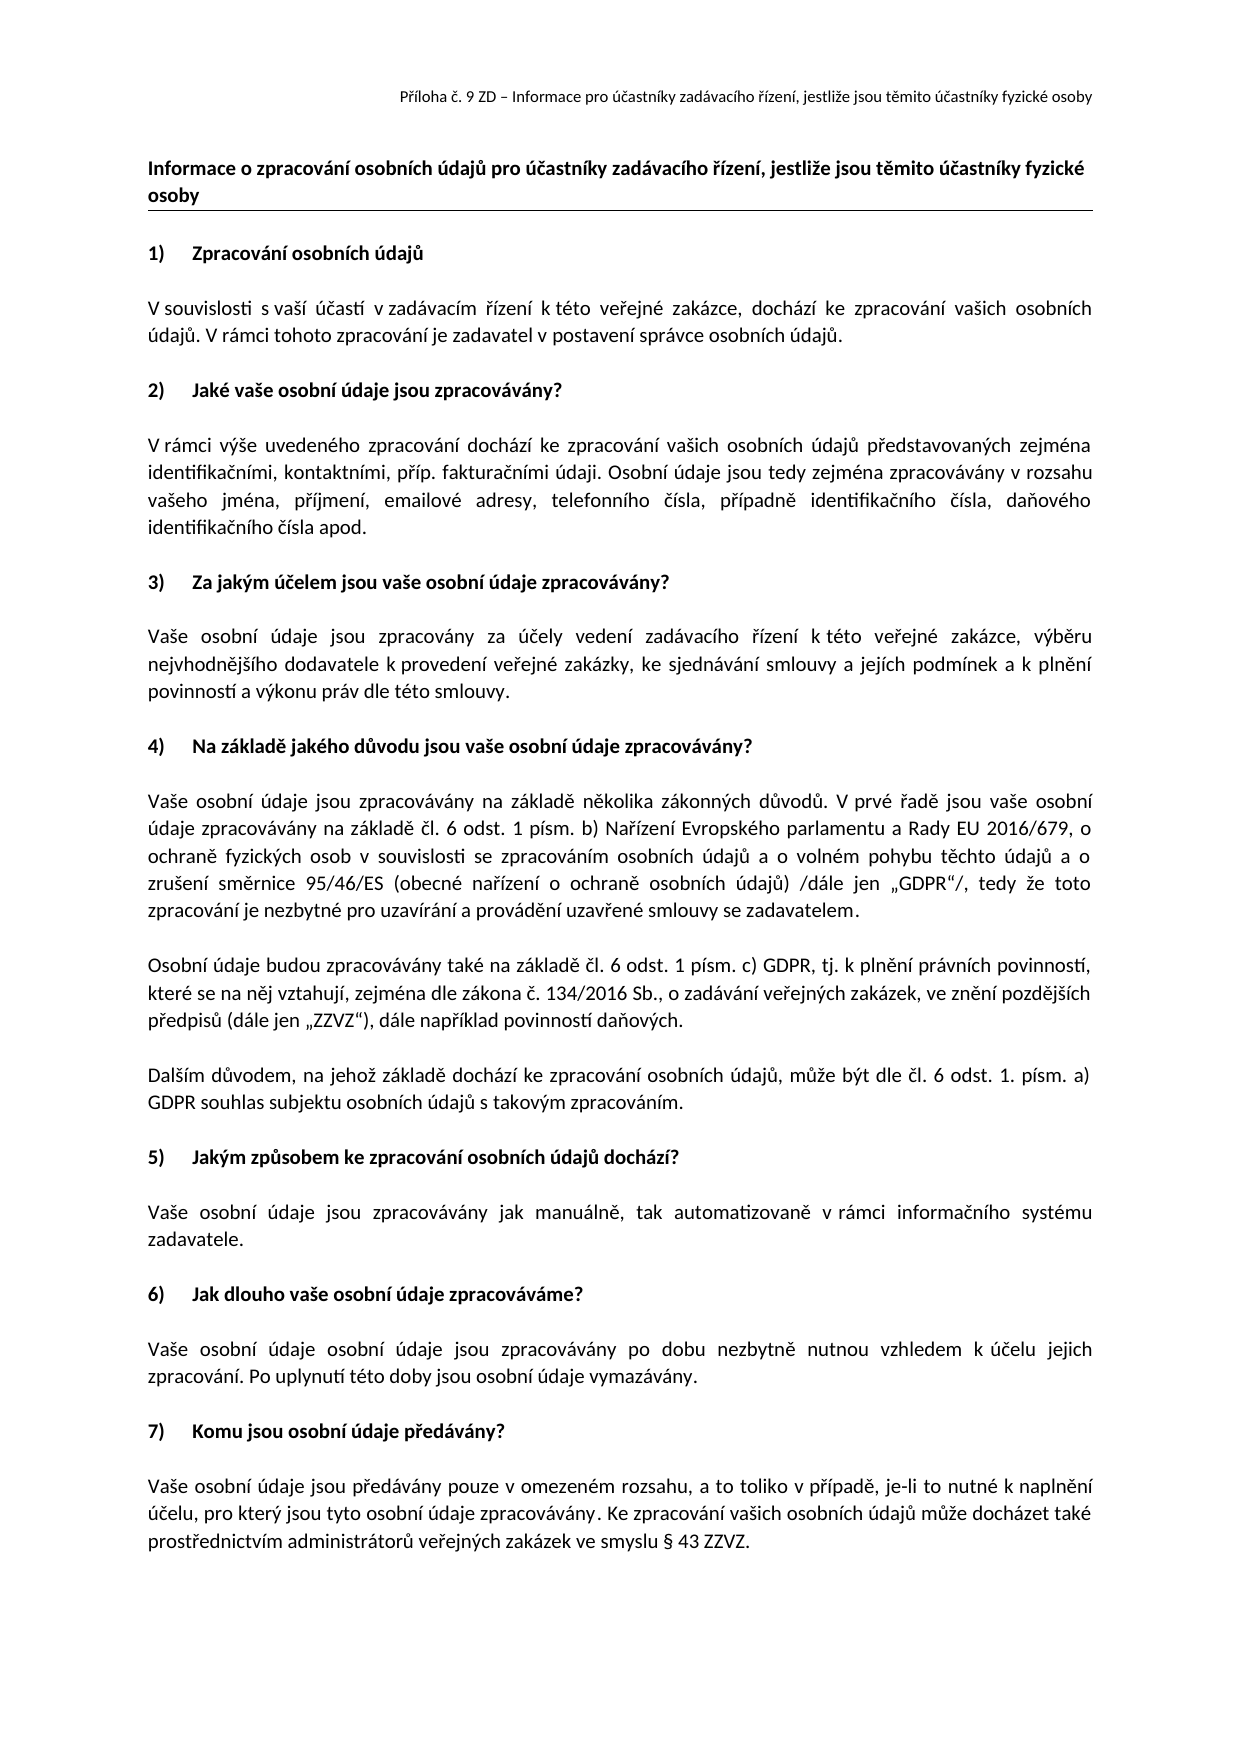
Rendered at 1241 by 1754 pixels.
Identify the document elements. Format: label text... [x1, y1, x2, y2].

text Dalším důvodem, na jehož základě dochází ke zpracování osobních údajů, může být dle čl. 6 odst. 1. písm. a) GDPR souhlas subjektu osobních údajů s takovým zpracováním. [148, 1062, 1093, 1115]
list Jakým způsobem ke zpracování osobních údajů dochází? [148, 1144, 1093, 1170]
list Zpracování osobních údajů [148, 240, 1093, 266]
list Jak dlouho vaše osobní údaje zpracováváme? [148, 1281, 1093, 1307]
text Vaše osobní údaje jsou zpracovávány jak manuálně, tak automatizovaně v rámci informačního systému zadavatele. [148, 1199, 1093, 1252]
list Jaké vaše osobní údaje jsou zpracovávány? [148, 377, 1093, 403]
list Komu jsou osobní údaje předávány? [148, 1418, 1093, 1444]
text Vaše osobní údaje osobní údaje jsou zpracovávány po dobu nezbytně nutnou vzhledem k účelu jejich zpracování. Po uplynutí této doby jsou osobní údaje vymazávány. [148, 1336, 1093, 1389]
text Vaše osobní údaje jsou zpracovány za účely vedení zadávacího řízení k této veřejné zakázce, výběru nejvhodnějšího dodavatele k provedení veřejné zakázky, ke sjednávání smlouvy a jejích podmínek a k plnění povinností a výkonu práv dle této smlouvy. [148, 624, 1093, 704]
text V rámci výše uvedeného zpracování dochází ke zpracování vašich osobních údajů představovaných zejména identifikačními, kontaktními, příp. fakturačními údaji. Osobní údaje jsou tedy zejména zpracovávány v rozsahu vašeho jména, příjmení, emailové adresy, telefonního čísla, případně identifikačního čísla, daňového identifikačního čísla apod. [148, 432, 1093, 539]
text V souvislosti s vaší účastí v zadávacím řízení k této veřejné zakázce, dochází ke zpracování vašich osobních údajů. V rámci tohoto zpracování je zadavatel v postavení správce osobních údajů. [148, 295, 1093, 348]
text Osobní údaje budou zpracovávány také na základě čl. 6 odst. 1 písm. c) GDPR, tj. k plnění právních povinností, které se na něj vztahují, zejména dle zákona č. 134/2016 Sb., o zadávání veřejných zakázek, ve znění pozdějších předpisů (dále jen „ZZVZ“), dále například povinností daňových. [148, 952, 1093, 1033]
list Za jakým účelem jsou vaše osobní údaje zpracovávány? [148, 569, 1093, 594]
text Informace o zpracování osobních údajů pro účastníky zadávacího řízení, jestliže jsou těmito účastníky fyzické osoby [148, 155, 1093, 210]
list Na základě jakého důvodu jsou vaše osobní údaje zpracovávány? [148, 733, 1093, 759]
text Vaše osobní údaje jsou předávány pouze v omezeném rozsahu, a to toliko v případě, je-li to nutné k naplnění účelu, pro který jsou tyto osobní údaje zpracovávány. Ke zpracování vašich osobních údajů může docházet také prostřednictvím administrátorů veřejných zakázek ve smyslu § 43 ZZVZ. [148, 1473, 1093, 1553]
text Vaše osobní údaje jsou zpracovávány na základě několika zákonných důvodů. V prvé řadě jsou vaše osobní údaje zpracovávány na základě čl. 6 odst. 1 písm. b) Nařízení Evropského parlamentu a Rady EU 2016/679, o ochraně fyzických osob v souvislosti se zpracováním osobních údajů a o volném pohybu těchto údajů a o zrušení směrnice 95/46/ES (obecné nařízení o ochraně osobních údajů) /dále jen „GDPR“/, tedy že toto zpracování je nezbytné pro uzavírání a provádění uzavřené smlouvy se zadavatelem. [148, 788, 1093, 923]
